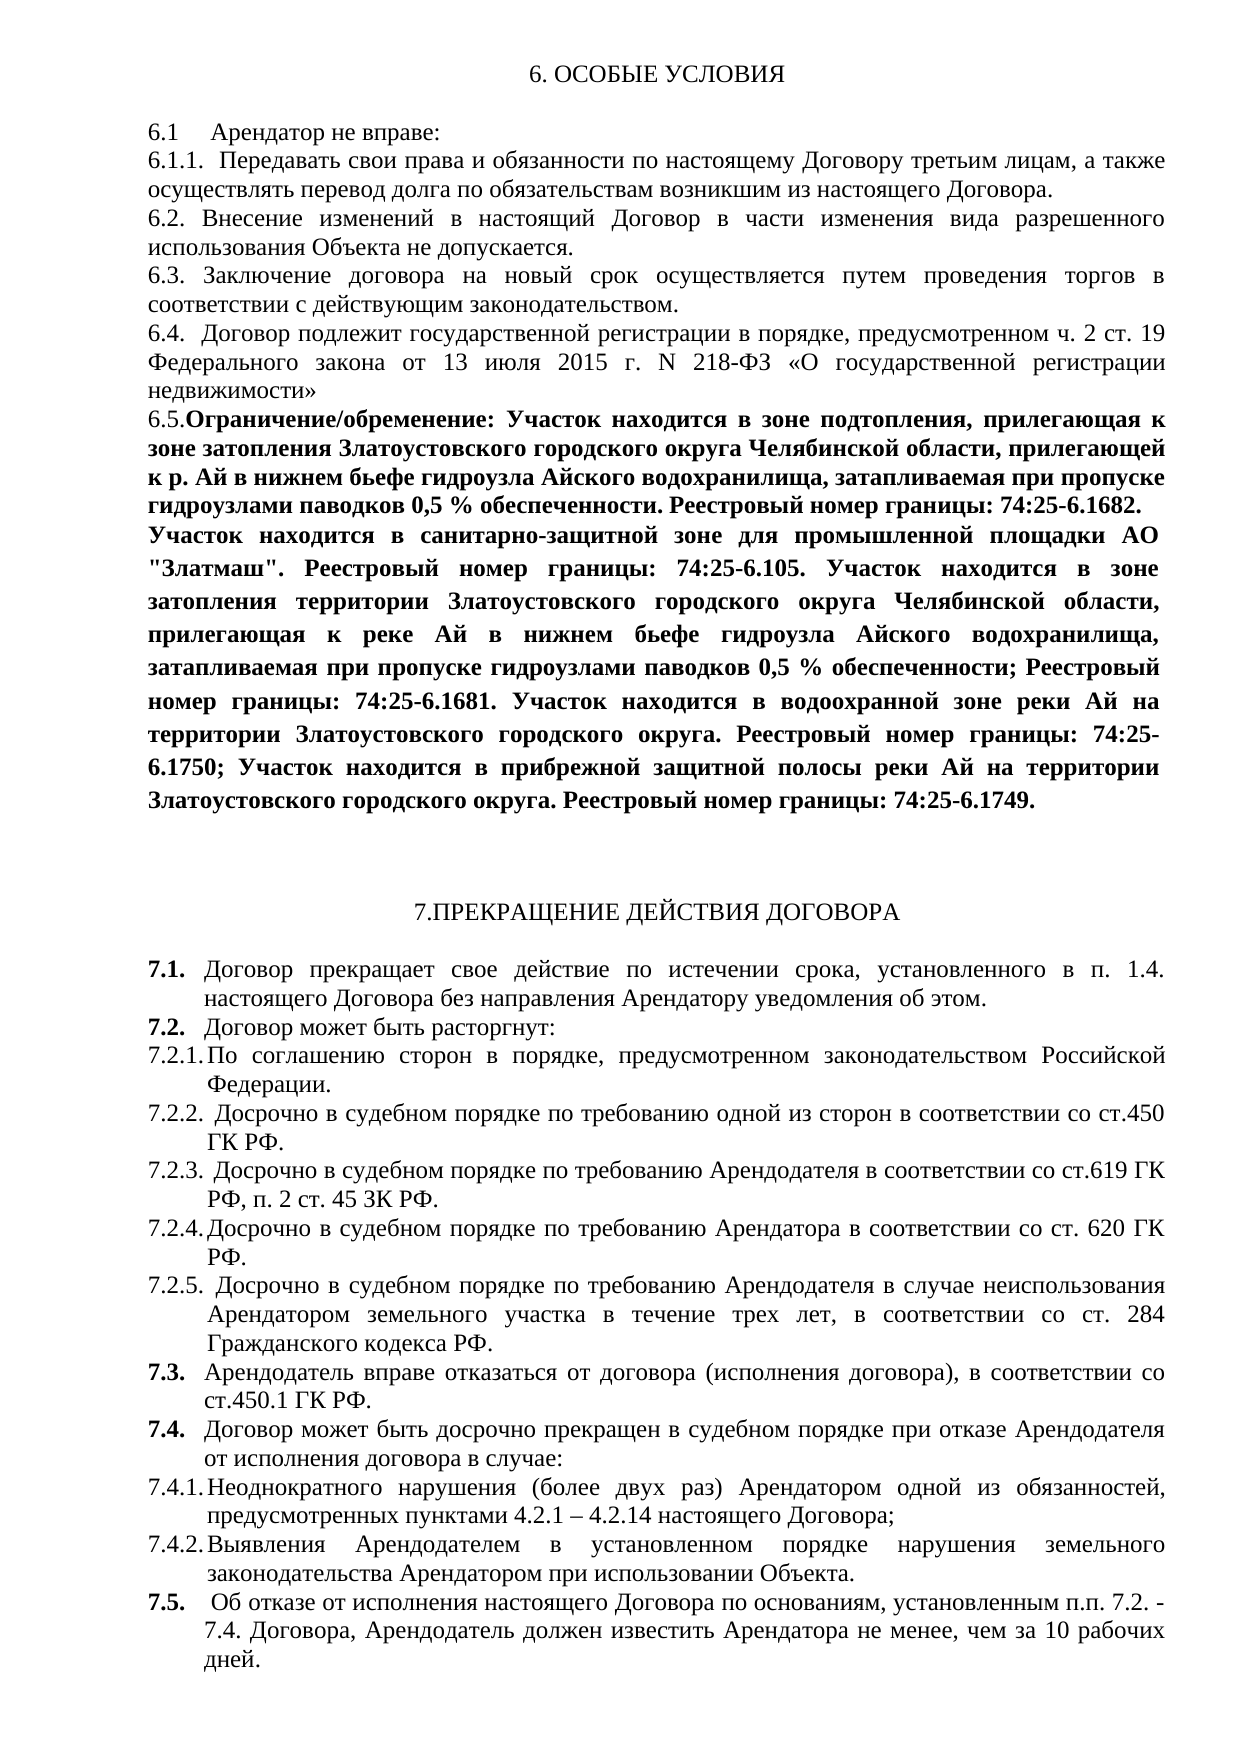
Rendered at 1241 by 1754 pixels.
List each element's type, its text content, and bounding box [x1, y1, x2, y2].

text Неоднократного нарушения (более двух раз) Арендатором одной из обязанностей, предусмотренных пунктами 4.2.1 – 4.2.14 настоящего Договора; [148, 1472, 1166, 1529]
list Договор может быть досрочно прекращен в судебном порядке при отказе Арендодателя от исполнения договора в случае: [148, 1414, 1166, 1472]
text 6.1.1. Передавать свои права и обязанности по настоящему Договору третьим лицам, а также осуществлять перевод долга по обязательствам возникшим из настоящего Договора. [148, 145, 1166, 203]
text 6. ОСОБЫЕ УСЛОВИЯ [148, 59, 1166, 88]
text 6.4. Договор подлежит государственной регистрации в порядке, предусмотренном ч. 2 ст. 19 Федерального закона от 13 июля 2015 г. N 218-ФЗ «О государственной регистрации недвижимости» [148, 318, 1166, 404]
text Досрочно в судебном порядке по требованию Арендатора в соответствии со ст. 620 ГК РФ. [148, 1213, 1166, 1271]
text Досрочно в судебном порядке по требованию Арендодателя в случае неиспользования Арендатором земельного участка в течение трех лет, в соответствии со ст. 284 Гражданского кодекса РФ. [148, 1271, 1166, 1357]
text 6.5.Ограничение/обременение: Участок находится в зоне подтопления, прилегающая к зоне затопления Златоустовского городского округа Челябинской области, прилегающей к р. Ай в нижнем бьефе гидроузла Айского водохранилища, затапливаемая при пропуске гидроузлами паводков 0,5 % обеспеченности. Реестровый номер границы: 74:25-6.1682. [148, 404, 1166, 520]
text 6.3. Заключение договора на новый срок осуществляется путем проведения торгов в соответствии с действующим законодательством. [148, 260, 1166, 318]
list Об отказе от исполнения настоящего Договора по основаниям, установленным п.п. 7.2. - 7.4. Договора, Арендодатель должен известить Арендатора не менее, чем за 10 рабочих дней. [148, 1587, 1166, 1673]
text Досрочно в судебном порядке по требованию одной из сторон в соответствии со ст.450 ГК РФ. [148, 1098, 1166, 1156]
text Участок находится в санитарно-защитной зоне для промышленной площадки АО "Златмаш". Реестровый номер границы: 74:25-6.105. Участок находится в зоне затопления территории Златоустовского городского округа Челябинской области, прилегающая к реке Ай в нижнем бьефе гидроузла Айского водохранилища, затапливаемая при пропуске гидроузлами паводков 0,5 % обеспеченности; Реестровый номер границы: 74:25-6.1681. Участок находится в водоохранной зоне реки Ай на территории Златоустовского городского округа. Реестровый номер границы: 74:25-6.1750; Участок находится в прибрежной защитной полосы реки Ай на территории Златоустовского городского округа. Реестровый номер границы: 74:25-6.1749. [148, 520, 1160, 814]
text По соглашению сторон в порядке, предусмотренном законодательством Российской Федерации. [148, 1041, 1166, 1098]
list Договор прекращает свое действие по истечении срока, установленного в п. 1.4. настоящего Договора без направления Арендатору уведомления об этом. [148, 954, 1166, 1012]
list Арендодатель вправе отказаться от договора (исполнения договора), в соответствии со ст.450.1 ГК РФ. [148, 1357, 1166, 1414]
text 6.2. Внесение изменений в настоящий Договор в части изменения вида разрешенного использования Объекта не допускается. [148, 203, 1166, 260]
text Досрочно в судебном порядке по требованию Арендодателя в соответствии со ст.619 ГК РФ, п. 2 ст. 45 ЗК РФ. [148, 1156, 1166, 1213]
text Выявления Арендодателем в установленном порядке нарушения земельного законодательства Арендатором при использовании Объекта. [148, 1529, 1166, 1587]
list Договор может быть расторгнут: [148, 1012, 1166, 1041]
text 6.1 Арендатор не вправе: [148, 117, 1166, 145]
text 7.ПРЕКРАЩЕНИЕ ДЕЙСТВИЯ ДОГОВОРА [148, 897, 1166, 926]
